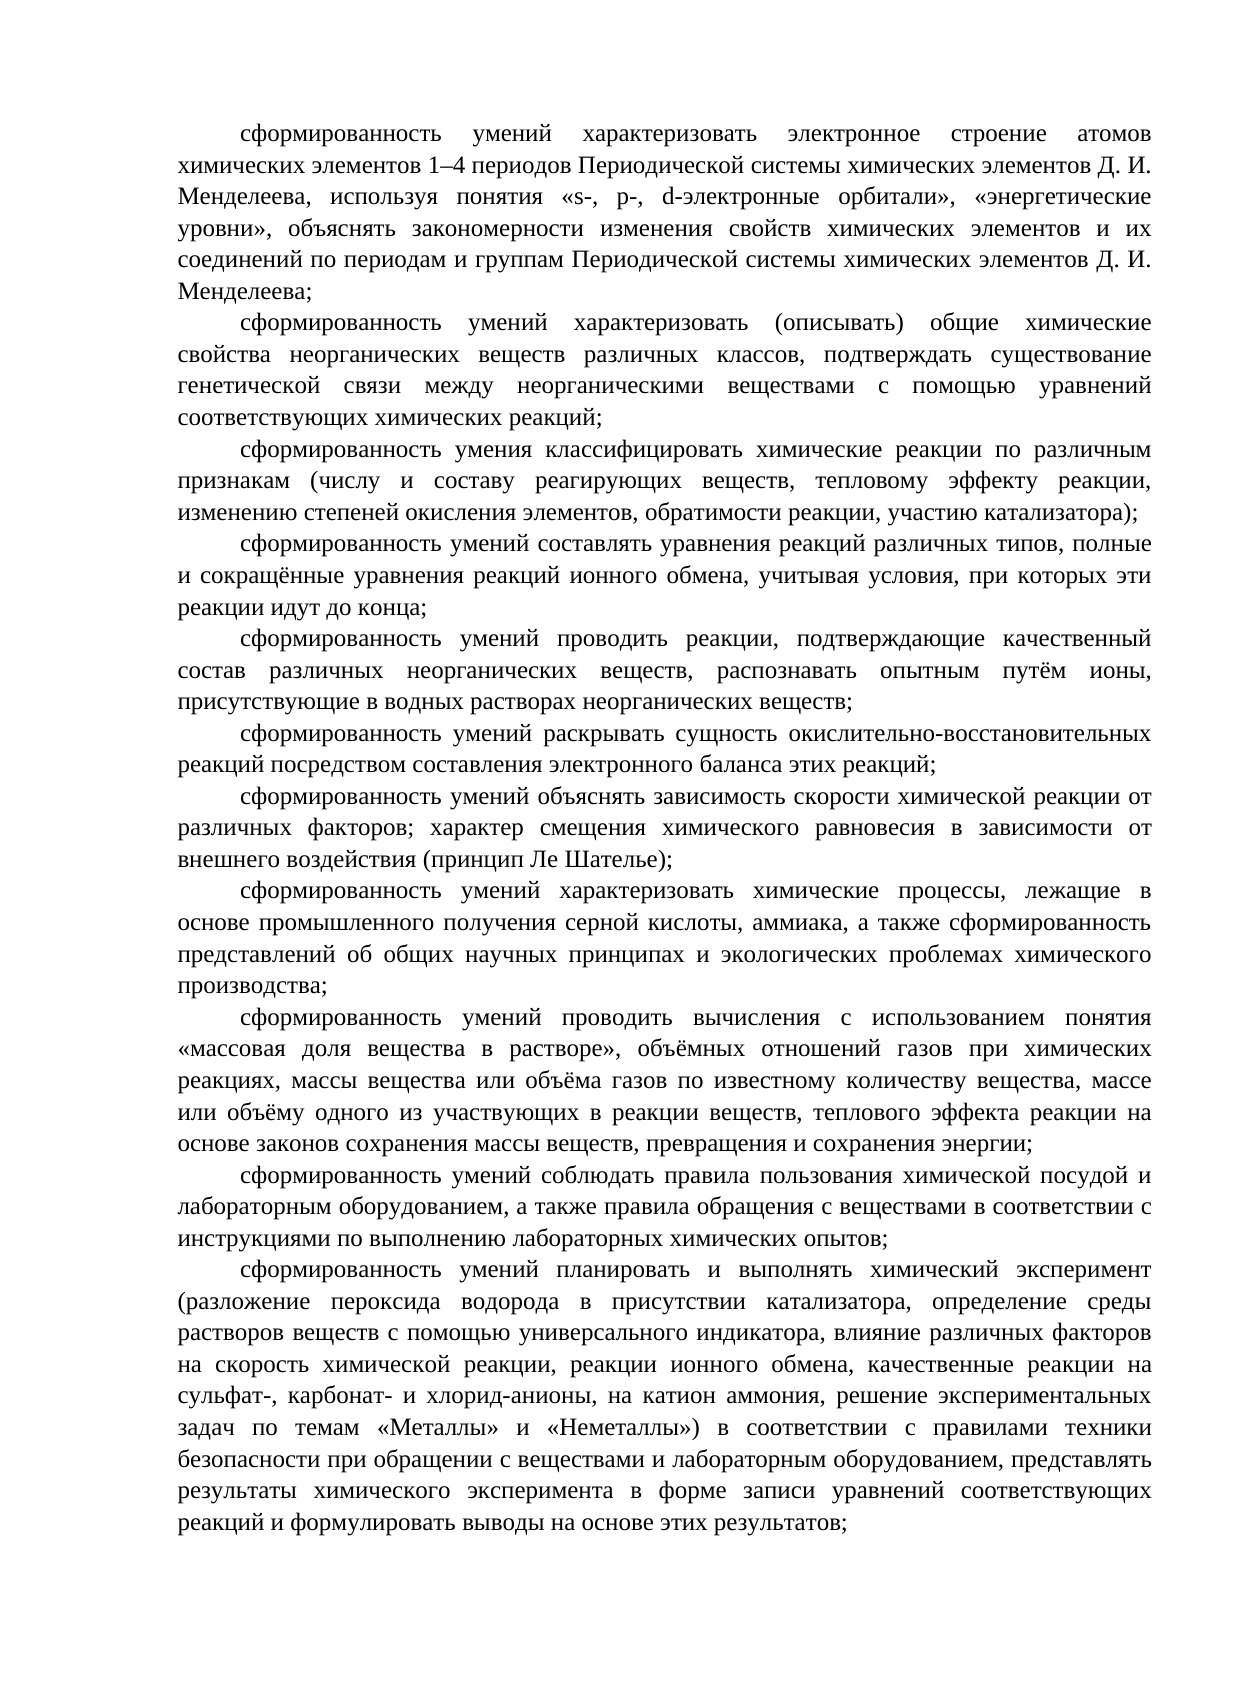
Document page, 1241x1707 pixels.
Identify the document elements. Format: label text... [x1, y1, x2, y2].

text сформированность умений планировать и выполнять химический эксперимент (разложение пероксида водорода в присутствии катализатора, определение среды растворов веществ с помощью универсального индикатора, влияние различных факторов на скорость химической реакции, реакции ионного обмена, качественные реакции на сульфат-, карбонат- и хлорид-анионы, на катион аммония, решение экспериментальных задач по темам «Металлы» и «Неметаллы») в соответствии с правилами техники безопасности при обращении с веществами и лабораторным оборудованием, представлять результаты химического эксперимента в форме записи уравнений соответствующих реакций и формулировать выводы на основе этих результатов; [177, 1254, 1152, 1536]
text сформированность умений проводить вычисления с использованием понятия «массовая доля вещества в растворе», объёмных отношений газов при химических реакциях, массы вещества или объёма газов по известному количеству вещества, массе или объёму одного из участвующих в реакции веществ, теплового эффекта реакции на основе законов сохранения массы веществ, превращения и сохранения энергии; [177, 1002, 1152, 1157]
text сформированность умений проводить реакции, подтверждающие качественный состав различных неорганических веществ, распознавать опытным путём ионы, присутствующие в водных растворах неорганических веществ; [177, 623, 1152, 715]
text сформированность умения классифицировать химические реакции по различным признакам (числу и составу реагирующих веществ, тепловому эффекту реакции, изменению степеней окисления элементов, обратимости реакции, участию катализатора); [177, 434, 1152, 526]
text сформированность умений составлять уравнения реакций различных типов, полные и сокращённые уравнения реакций ионного обмена, учитывая условия, при которых эти реакции идут до конца; [177, 528, 1152, 620]
text сформированность умений характеризовать (описывать) общие химические свойства неорганических веществ различных классов, подтверждать существование генетической связи между неорганическими веществами с помощью уравнений соответствующих химических реакций; [177, 307, 1152, 431]
text сформированность умений объяснять зависимость скорости химической реакции от различных факторов; характер смещения химического равновесия в зависимости от внешнего воздействия (принцип Ле Шателье); [177, 781, 1152, 873]
text сформированность умений характеризовать электронное строение атомов химических элементов 1–4 периодов Периодической системы химических элементов Д. И. Менделеева, используя понятия «s-, p-, d-электронные орбитали», «энергетические уровни», объяснять закономерности изменения свойств химических элементов и их соединений по периодам и группам Периодической системы химических элементов Д. И. Менделеева; [177, 118, 1152, 305]
text сформированность умений соблюдать правила пользования химической посудой и лабораторным оборудованием, а также правила обращения с веществами в соответствии с инструкциями по выполнению лабораторных химических опытов; [177, 1160, 1152, 1252]
text сформированность умений раскрывать сущность окислительно-восстановительных реакций посредством составления электронного баланса этих реакций; [177, 718, 1152, 778]
text сформированность умений характеризовать химические процессы, лежащие в основе промышленного получения серной кислоты, аммиака, а также сформированность представлений об общих научных принципах и экологических проблемах химического производства; [177, 876, 1152, 999]
